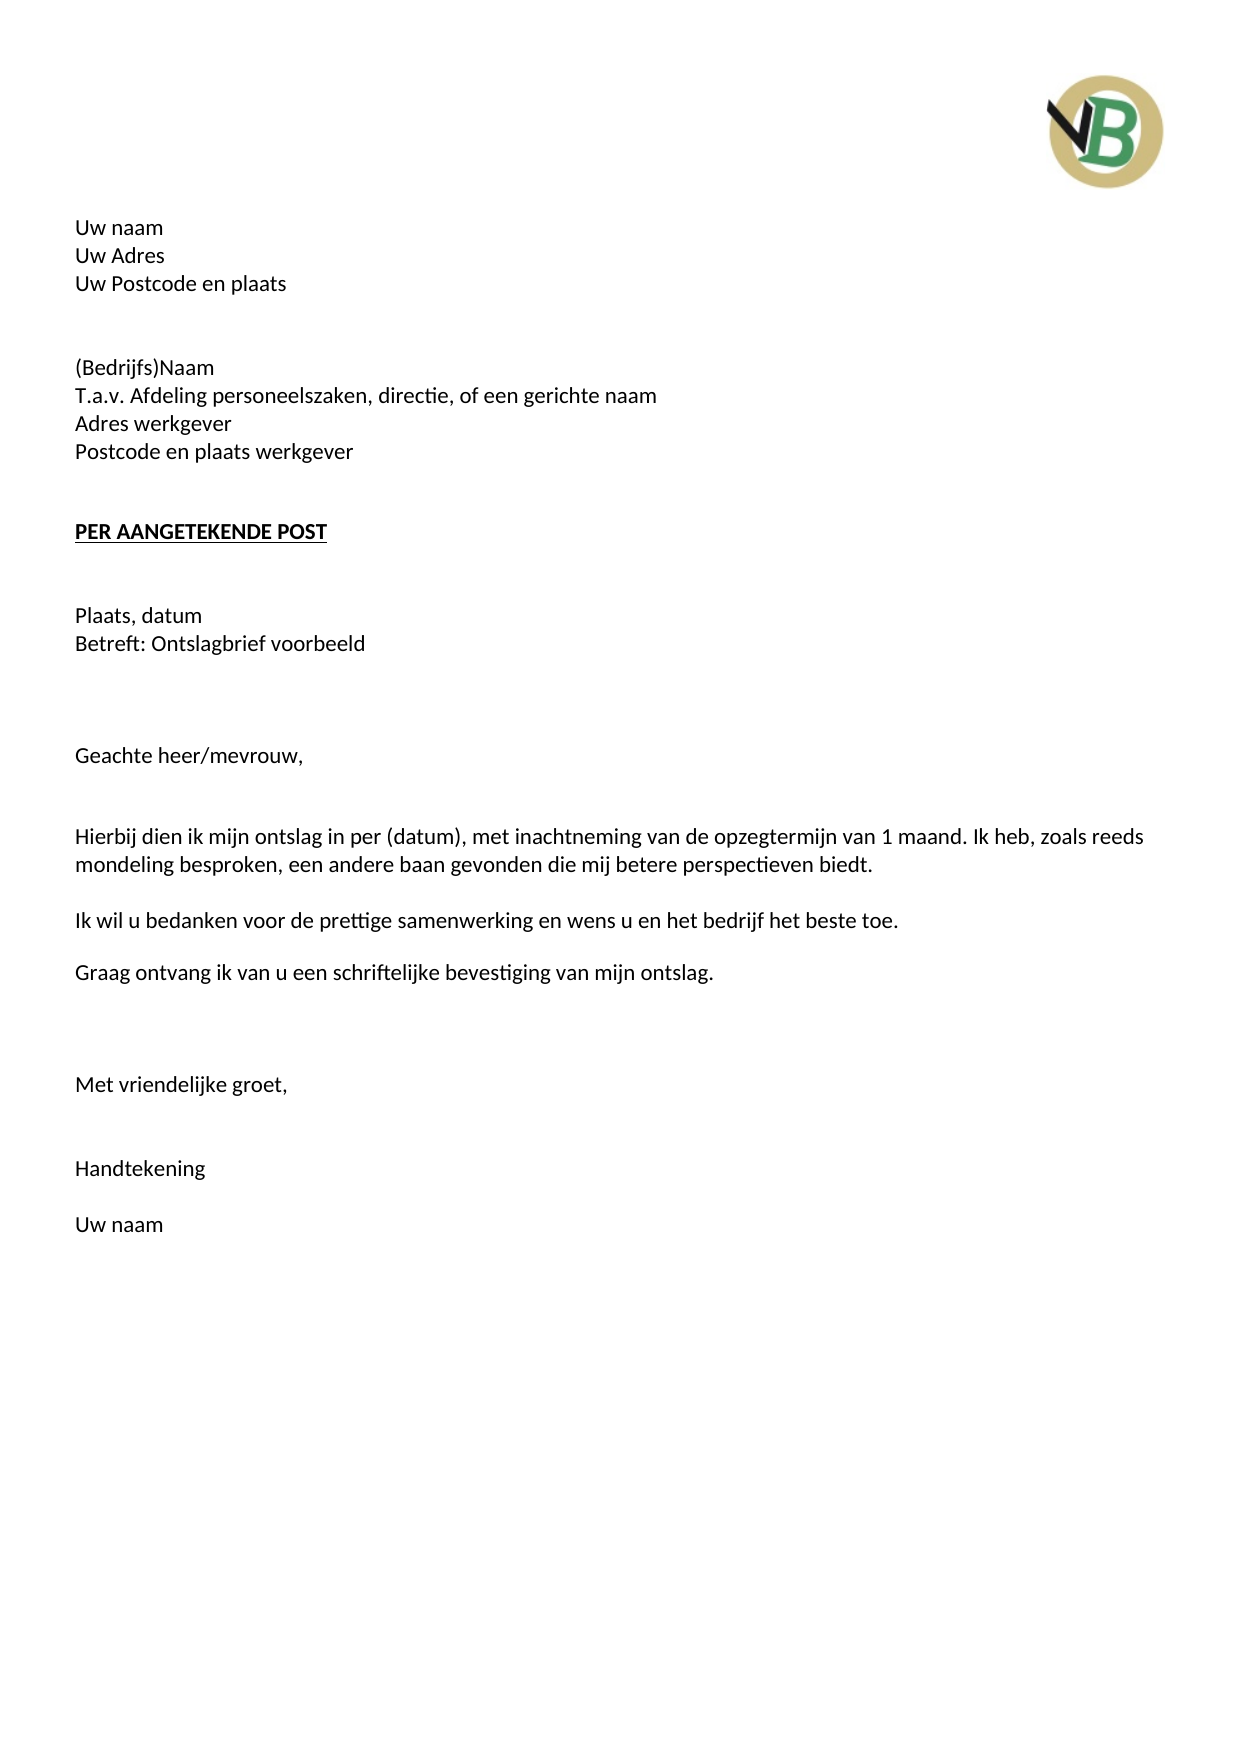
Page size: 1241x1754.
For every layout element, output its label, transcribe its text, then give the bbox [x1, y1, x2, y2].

text Handtekening [75, 1154, 1165, 1182]
text Met vriendelijke groet, [75, 1070, 1165, 1098]
text Betreft: Ontslagbrief voorbeeld [75, 629, 1165, 658]
text Ik wil u bedanken voor de prettige samenwerking en wens u en het bedrijf het beste toe. [75, 906, 1165, 934]
text Plaats, datum [75, 602, 1165, 629]
text Uw Adres [75, 241, 1165, 269]
text Uw Postcode en plaats [75, 269, 1165, 297]
text Postcode en plaats werkgever [75, 437, 1165, 465]
text Uw naam [75, 213, 1165, 241]
text PER AANGETEKENDE POST [75, 517, 1165, 546]
text Hierbij dien ik mijn ontslag in per (datum), met inachtneming van de opzegtermijn van 1 maand. Ik heb, zoals reeds mondeling besproken, een andere baan gevonden die mij betere perspectieven biedt. [75, 822, 1165, 878]
text Geachte heer/mevrouw, [75, 742, 1165, 770]
text T.a.v. Afdeling personeelszaken, directie, of een gerichte naam [75, 381, 1165, 409]
text Graag ontvang ik van u een schriftelijke bevestiging van mijn ontslag. [75, 958, 1165, 986]
text (Bedrijfs)Naam [75, 353, 1165, 381]
text Uw naam [75, 1210, 1165, 1238]
picture [1046, 73, 1166, 190]
text Adres werkgever [75, 409, 1165, 437]
